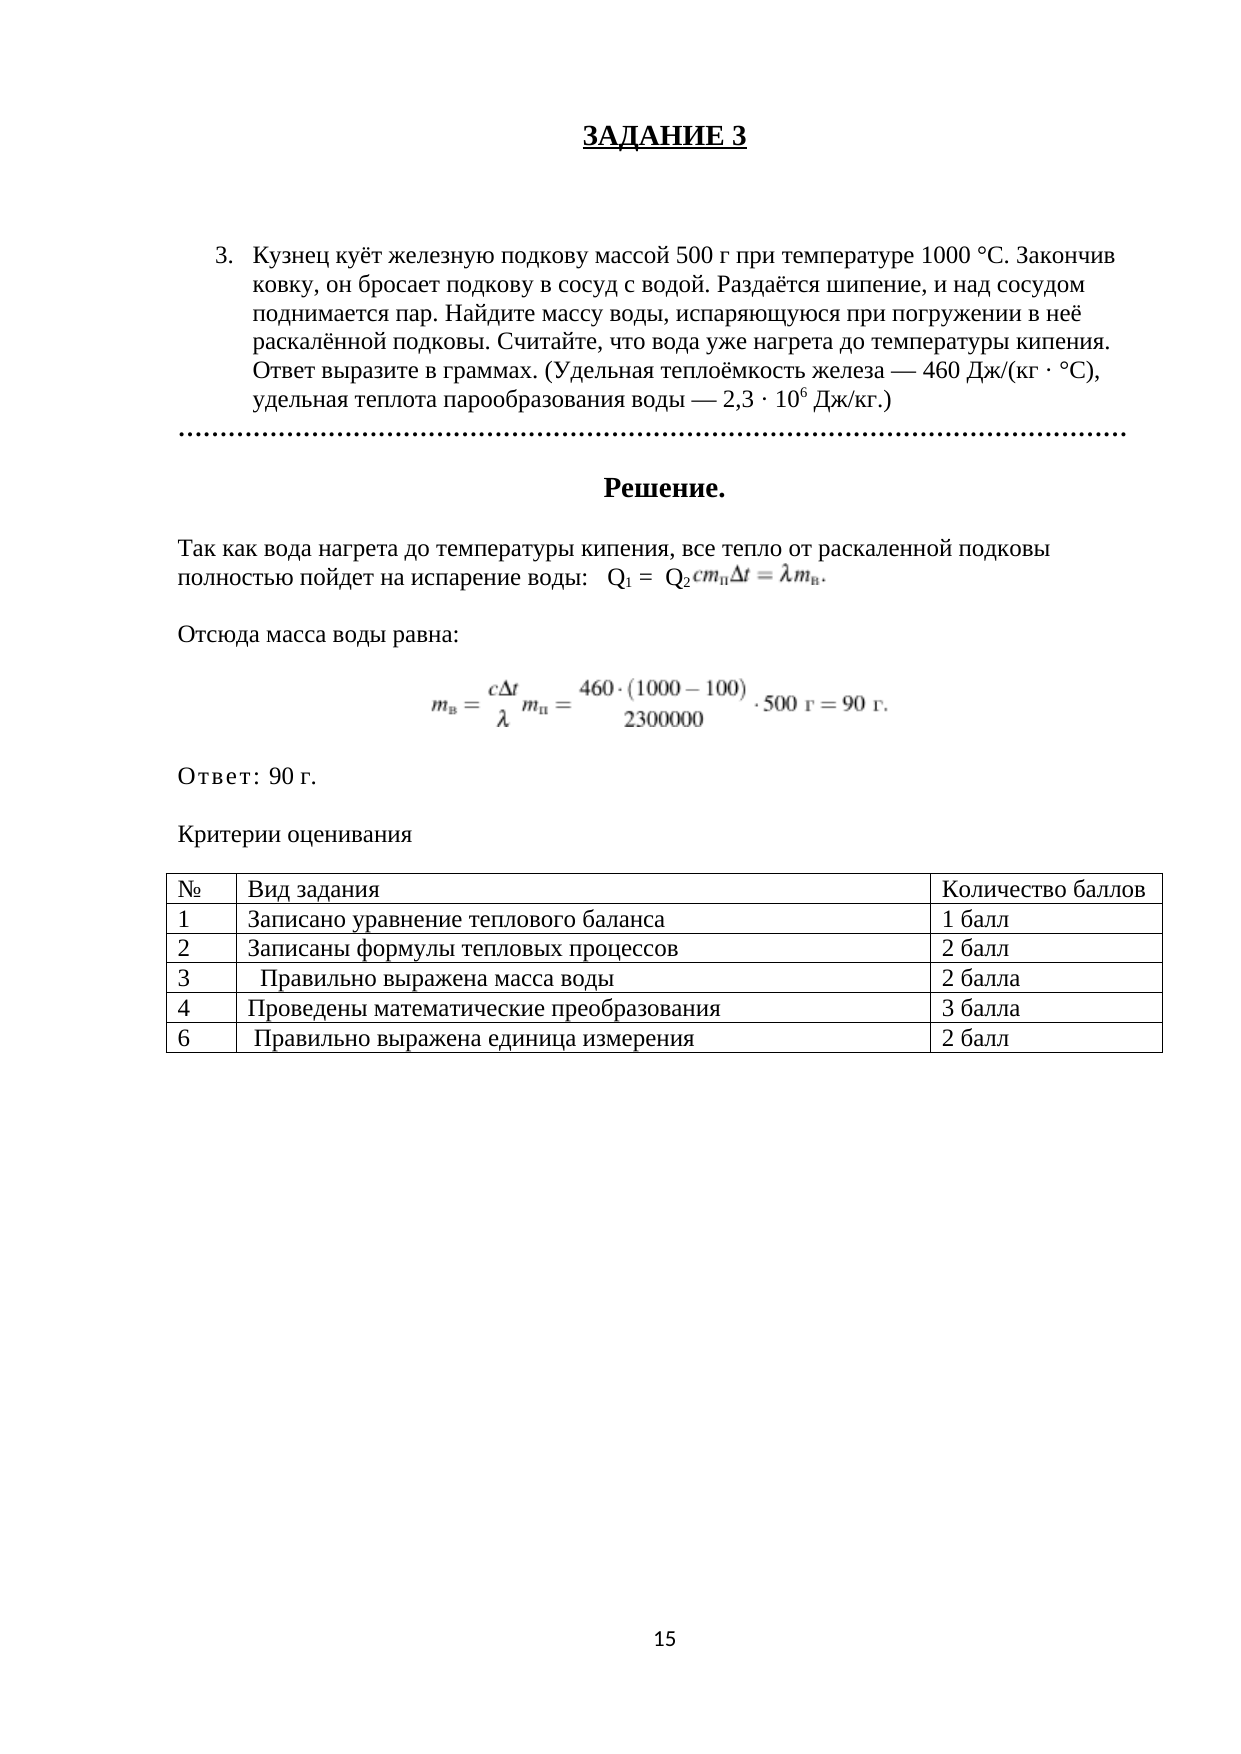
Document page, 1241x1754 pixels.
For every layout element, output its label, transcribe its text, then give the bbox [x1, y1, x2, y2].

text ЗАДАНИЕ 3 [177, 118, 1152, 152]
text …………………………………………………………………………………………………… [177, 413, 1152, 441]
table_cell Проведены математические преобразования [237, 993, 930, 1022]
text Решение. [177, 470, 1152, 504]
text Критерии оценивания [177, 819, 1152, 848]
text Отсюда масса воды равна: [177, 619, 1152, 648]
table_cell 2 балл [931, 934, 1162, 962]
table_header Количество баллов [931, 874, 1162, 903]
table_cell 2 балл [931, 1023, 1162, 1052]
table_cell 2 балла [931, 963, 1162, 992]
table_cell Записаны формулы тепловых процессов [237, 934, 930, 962]
table_header № [167, 874, 236, 903]
table_cell 3 [167, 963, 236, 992]
list Кузнец куёт железную подкову массой 500 г при температуре 1000 °C. Закончив ковку, он бросает подкову в сосуд с водой. Раздаётся шипение, и над сосудом поднимается пар. Найдите массу воды, испаряющуюся при погружении в неё раскалённой подковы. Считайте, что вода уже нагрета до температуры кипения. Ответ выразите в граммах. (Удельная теплоёмкость железа — 460 Дж/(кг · °С), удельная теплота парообразования воды — 2,3 · 106 Дж/кг.) [215, 240, 1152, 413]
text Так как вода нагрета до температуры кипения, все тепло от раскаленной подковы полностью пойдет на испарение воды: Q1 = Q2 [177, 533, 1152, 590]
table_cell Правильно выражена масса воды [237, 963, 930, 992]
picture [690, 563, 826, 585]
table_cell 1 [167, 904, 236, 932]
picture [429, 677, 888, 727]
table_cell 1 балл [931, 904, 1162, 932]
table_cell Правильно выражена единица измерения [237, 1023, 930, 1052]
table_cell Записано уравнение теплового баланса [237, 904, 930, 932]
table_cell 4 [167, 993, 236, 1022]
table_cell 6 [167, 1023, 236, 1052]
table_cell 3 балла [931, 993, 1162, 1022]
table_cell 2 [167, 934, 236, 962]
text Ответ: 90 г. [177, 761, 1152, 790]
table_header Вид задания [237, 874, 930, 903]
